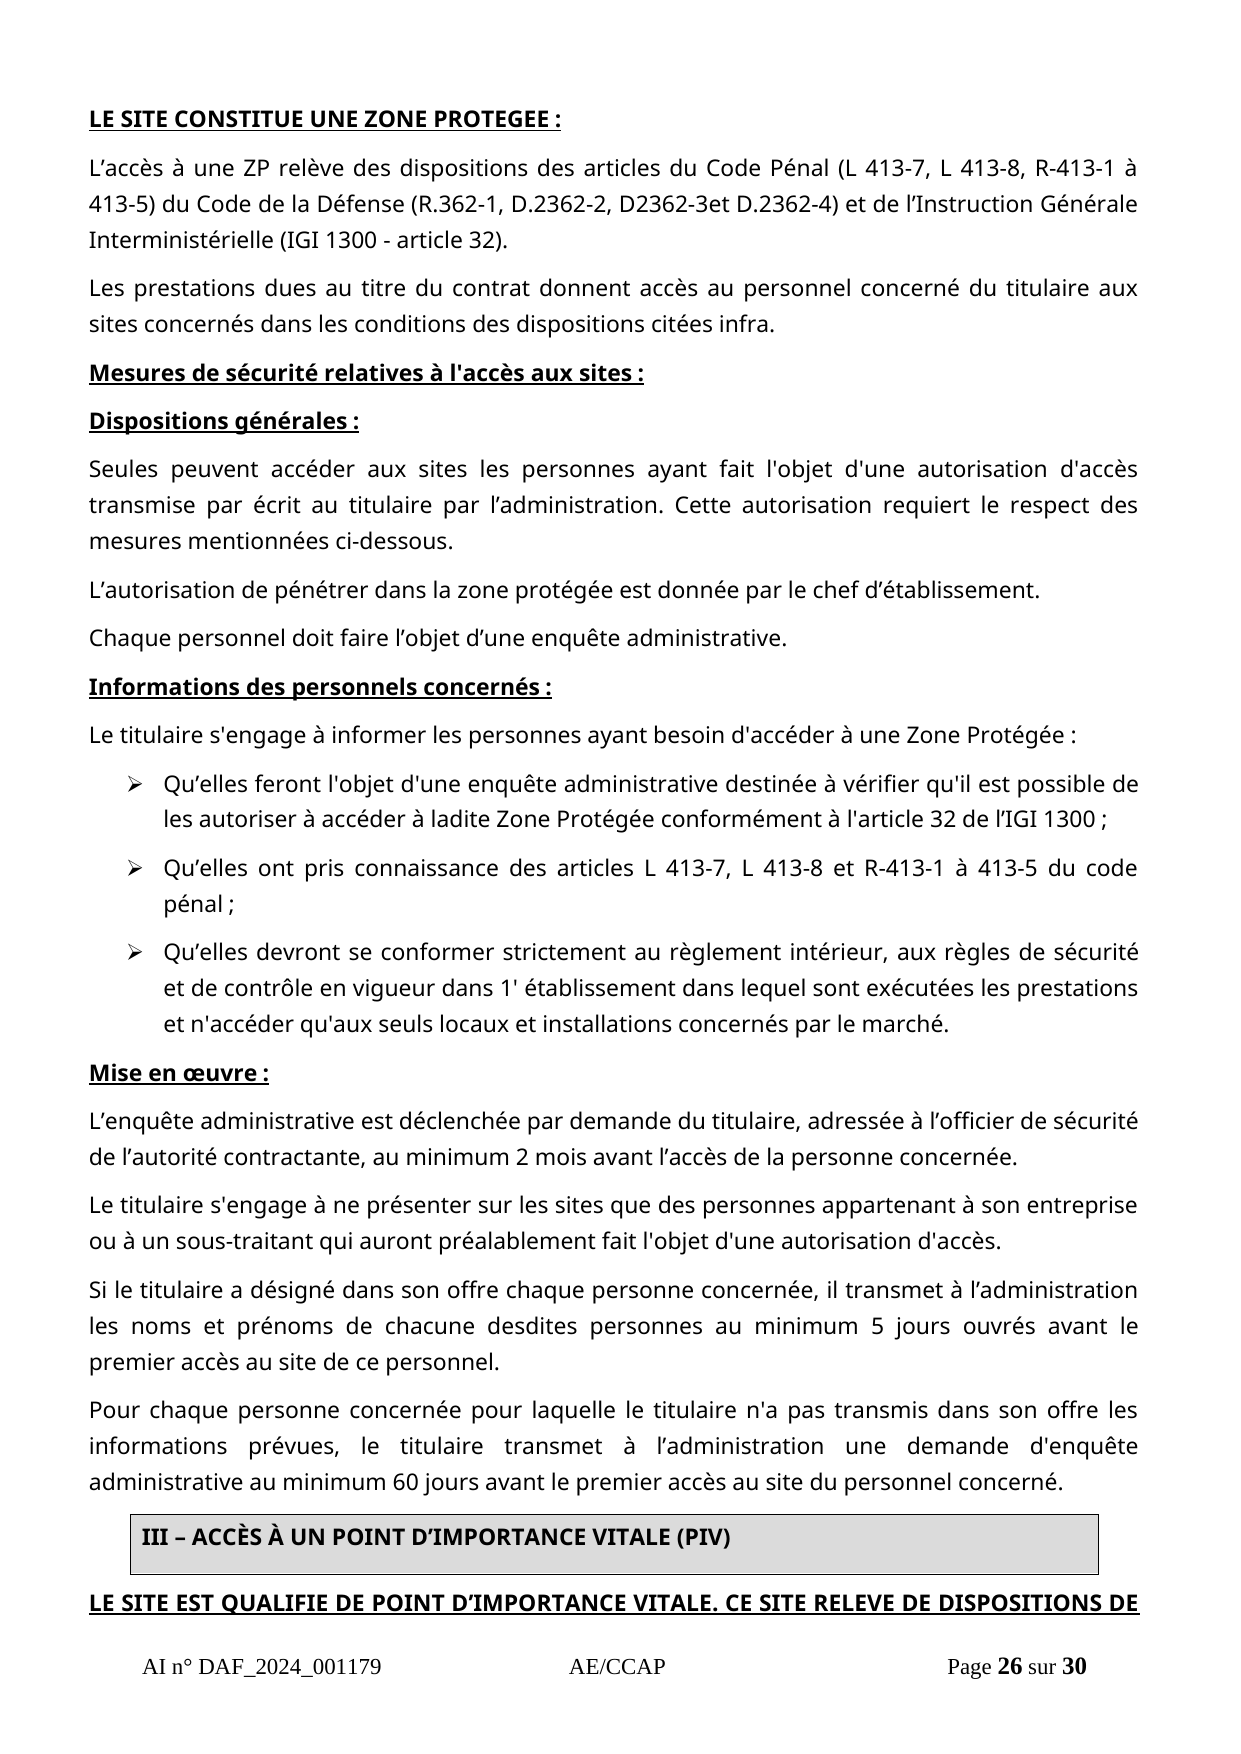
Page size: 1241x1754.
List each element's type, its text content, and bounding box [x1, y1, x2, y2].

list Qu’elles feront l'objet d'une enquête administrative destinée à vérifier qu'il est possible de les autoriser à accéder à ladite Zone Protégée conformément à l'article 32 de l’IGI 1300 ; [126, 767, 1140, 835]
text Informations des personnels concernés : [89, 671, 1140, 702]
text Mise en œuvre : [89, 1057, 1140, 1088]
list Qu’elles devront se conformer strictement au règlement intérieur, aux règles de sécurité et de contrôle en vigueur dans 1' établissement dans lequel sont exécutées les prestations et n'accéder qu'aux seuls locaux et installations concernés par le marché. [126, 936, 1140, 1039]
text Mesures de sécurité relatives à l'accès aux sites : [89, 357, 1140, 388]
text Pour chaque personne concernée pour laquelle le titulaire n'a pas transmis dans son offre les informations prévues, le titulaire transmet à l’administration une demande d'enquête administrative au minimum 60 jours avant le premier accès au site du personnel concerné. [89, 1394, 1140, 1497]
text L’accès à une ZP relève des dispositions des articles du Code Pénal (L 413-7, L 413-8, R-413-1 à 413-5) du Code de la Défense (R.362-1, D.2362-2, D2362-3et D.2362-4) et de l’Instruction Générale Interministérielle (IGI 1300 - article 32). [89, 152, 1140, 255]
text L’autorisation de pénétrer dans la zone protégée est donnée par le chef d’établissement. [89, 574, 1140, 605]
text Le titulaire s'engage à informer les personnes ayant besoin d'accéder à une Zone Protégée : [89, 719, 1140, 750]
table_header Iii – Accès à UN POINT D’IMPORTANCE VITALE (PIV) [131, 1515, 1098, 1573]
text Les prestations dues au titre du contrat donnent accès au personnel concerné du titulaire aux sites concernés dans les conditions des dispositions citées infra. [89, 272, 1140, 339]
list Qu’elles ont pris connaissance des articles L 413-7, L 413-8 et R-413-1 à 413-5 du code pénal ; [126, 852, 1140, 919]
text LE SITE CONSTITUE UNE ZONE PROTEGEE : [89, 103, 1140, 135]
text Dispositions générales : [89, 405, 1140, 436]
text Chaque personnel doit faire l’objet d’une enquête administrative. [89, 622, 1140, 653]
text L’enquête administrative est déclenchée par demande du titulaire, adressée à l’officier de sécurité de l’autorité contractante, au minimum 2 mois avant l’accès de la personne concernée. [89, 1105, 1140, 1172]
text Le titulaire s'engage à ne présenter sur les sites que des personnes appartenant à son entreprise ou à un sous-traitant qui auront préalablement fait l'objet d'une autorisation d'accès. [89, 1189, 1140, 1257]
text Si le titulaire a désigné dans son offre chaque personne concernée, il transmet à l’administration les noms et prénoms de chacune desdites personnes au minimum 5 jours ouvrés avant le premier accès au site de ce personnel. [89, 1274, 1140, 1377]
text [89, 1587, 1140, 1613]
text Seules peuvent accéder aux sites les personnes ayant fait l'objet d'une autorisation d'accès transmise par écrit au titulaire par l’administration. Cette autorisation requiert le respect des mesures mentionnées ci-dessous. [89, 453, 1140, 557]
